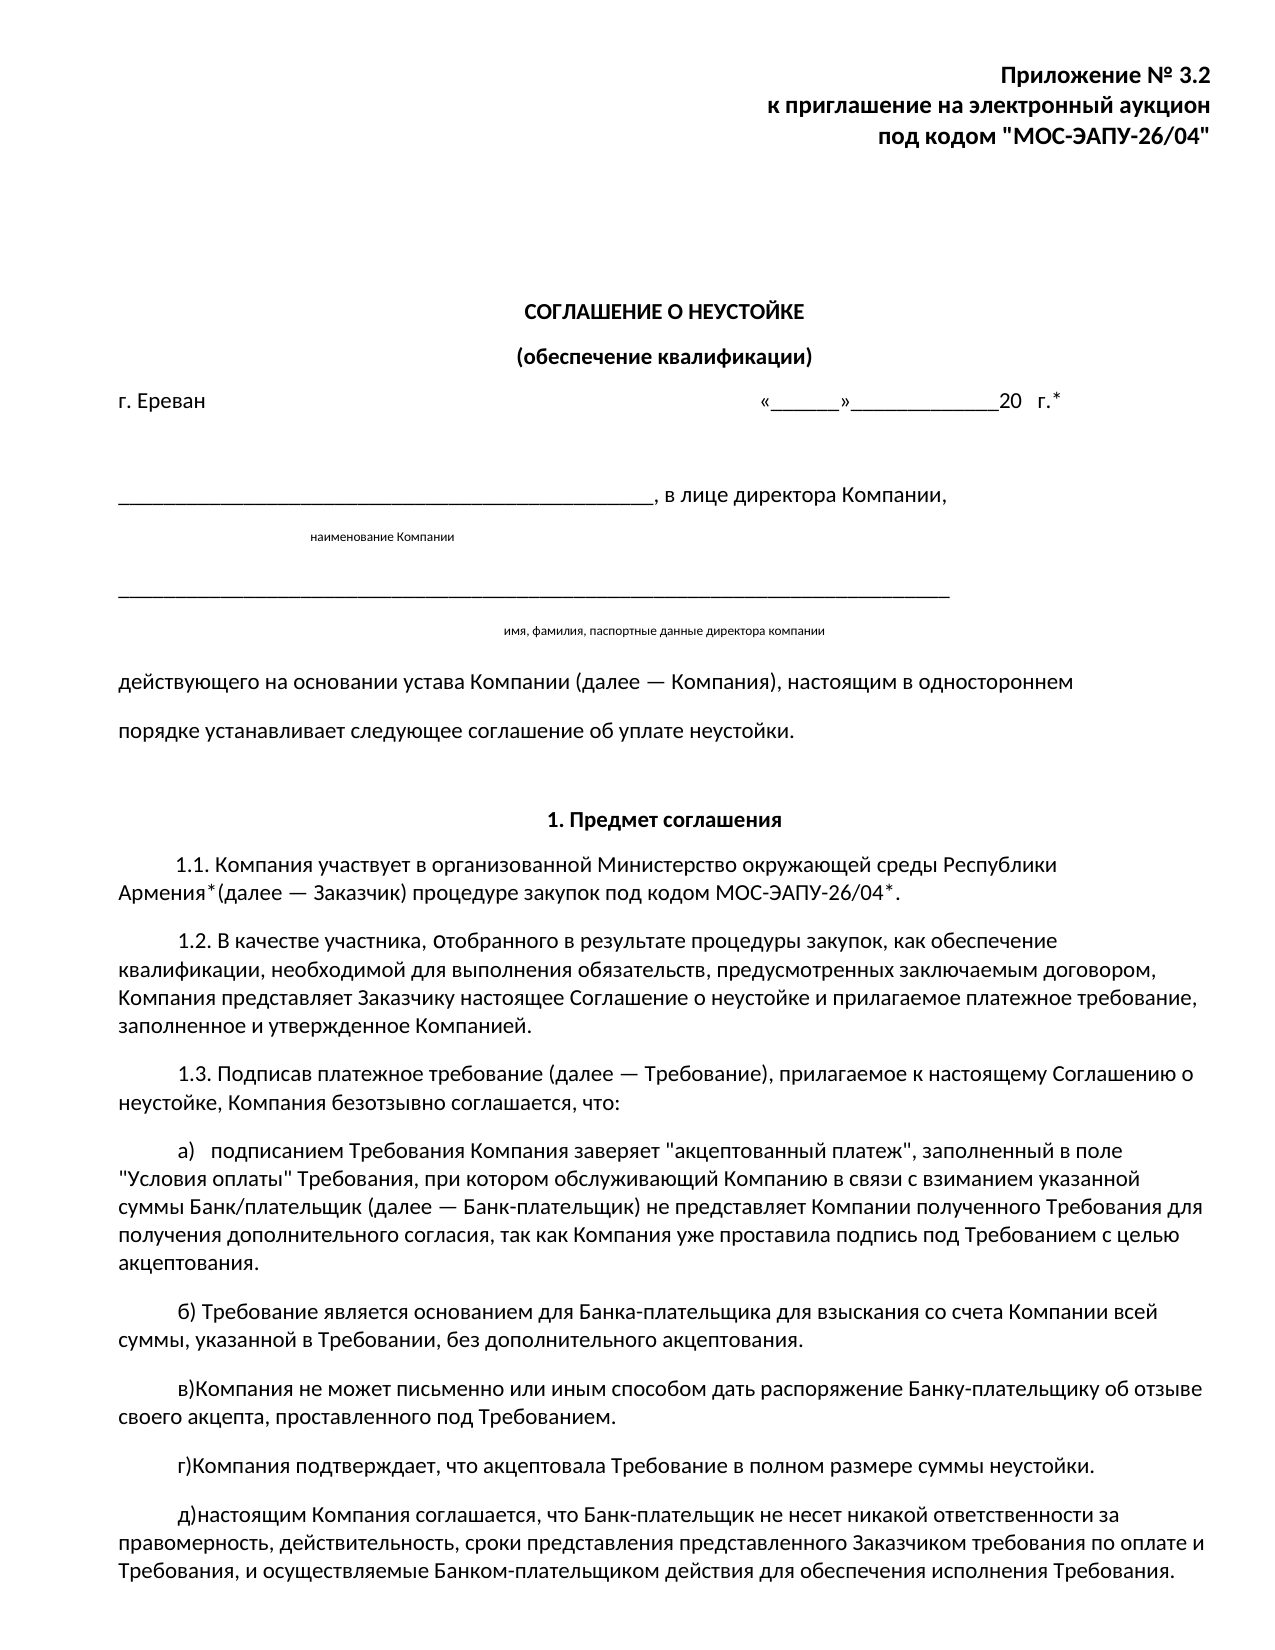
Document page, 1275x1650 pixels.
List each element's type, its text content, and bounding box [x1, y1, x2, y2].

text в)Компания не может письменно или иным способом дать распоряжение Банку-плательщику об отзыве своего акцепта, проставленного под Требованием. [118, 1374, 1211, 1430]
text имя, фамилия, паспортные данные директора компании [118, 622, 1211, 650]
text (обеспечение квалификации) [118, 342, 1211, 370]
text порядке устанавливает следующее соглашение об уплате неустойки. [118, 716, 1211, 744]
text 1.1. Компания участвует в организованной Министерство окружающей среды Республики Армения*(далее — Заказчик) процедуре закупок под кодом МОС-ЭАПУ-26/04*. [118, 850, 1211, 906]
text СОГЛАШЕНИЕ О НЕУСТОЙКЕ [118, 297, 1211, 325]
text б) Требование является основанием для Банка-плательщика для взыскания со счета Компании всей суммы, указанной в Требовании, без дополнительного акцептования. [118, 1297, 1211, 1353]
text 1.2. В качестве участника, օтобранного в результате процедуры закупок, как обеспечение квалификации, необходимой для выполнения обязательств, предусмотренных заключаемым договором, Kомпания представляет Заказчику настоящее Соглашение о неустойке и прилагаемое платежное требование, заполненное и утвержденное Компанией. [118, 927, 1211, 1039]
text г)Компания подтверждает, что акцептовала Требование в полном размере суммы неустойки. [118, 1451, 1211, 1479]
text _________________________________________________________________________ [118, 573, 1211, 601]
text 1. Предмет соглашения [118, 805, 1211, 833]
table_header г. Ереван [107, 387, 605, 435]
text а) подписанием Требования Компания заверяет "акцептованный платеж", заполненный в поле "Условия оплаты" Требования, при котором обслуживающий Компанию в связи с взиманием указанной суммы Банк/плательщик (далее — Банк-плательщик) не представляет Компании полученного Требования для получения дополнительного согласия, так как Компания уже проставила подпись под Требованием с целью акцептования. [118, 1136, 1211, 1277]
text к приглашение на электронный аукцион [148, 89, 1211, 120]
text Приложение № 3.2 [118, 59, 1211, 89]
text наименование Компании [310, 529, 1211, 557]
text под кодом "МОС-ЭАПУ-26/04" [148, 120, 1211, 151]
text 1.3. Подписав платежное требование (далее — Требование), прилагаемое к настоящему Соглашению о неустойке, Компания безотзывно соглашается, что: [118, 1059, 1211, 1116]
text д)настоящим Компания соглашается, что Банк-плательщик не несет никакой ответственности за правомерность, действительность, сроки представления представленного Заказчиком требования по оплате и Требования, и осуществляемые Банком-плательщиком действия для обеспечения исполнения Требования. [118, 1500, 1211, 1584]
table_header «______»_____________20 г.* [605, 387, 1074, 435]
text _______________________________________________, в лице директора Компании, [118, 480, 1211, 508]
text действующего на основании устава Компании (далее — Компания), настоящим в одностороннем [118, 667, 1211, 695]
